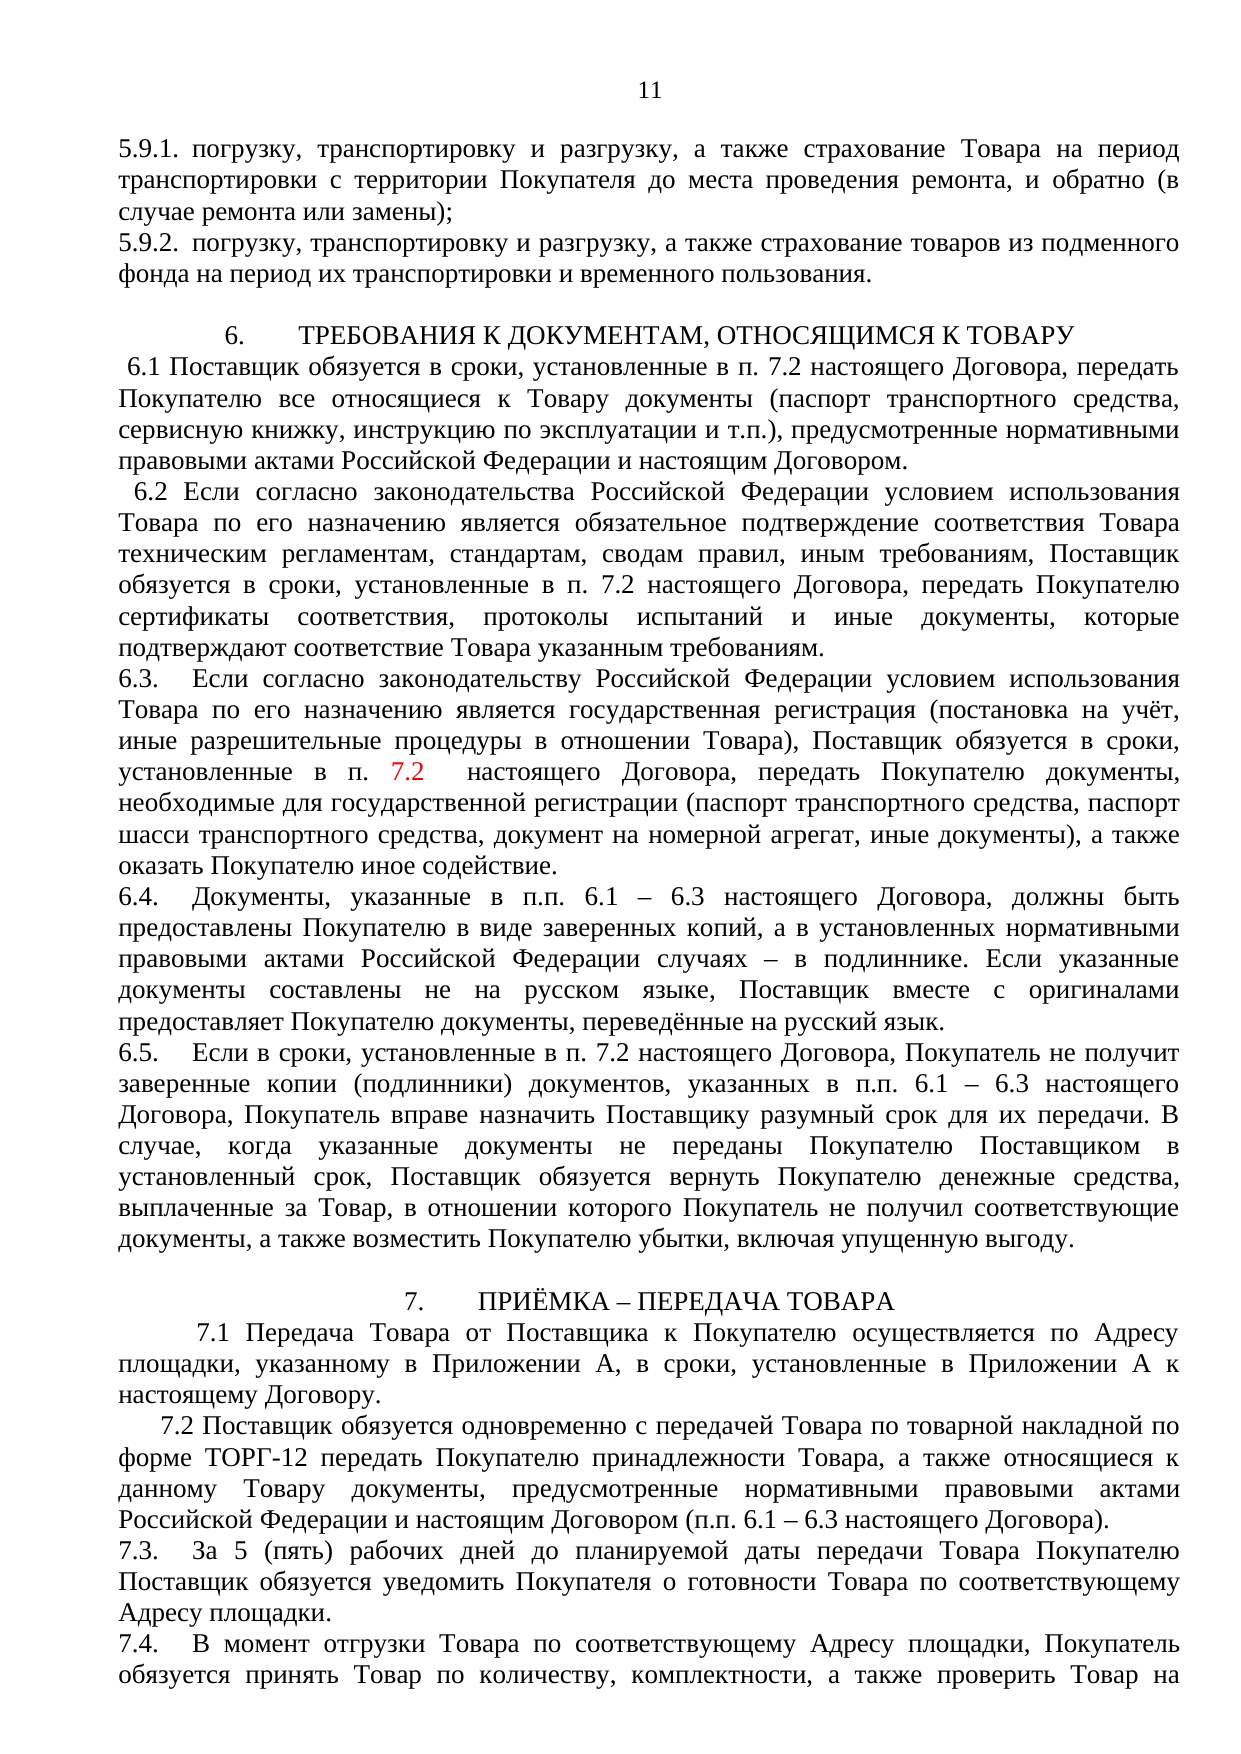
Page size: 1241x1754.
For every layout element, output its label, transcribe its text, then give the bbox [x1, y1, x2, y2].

text 7.1 Передача Товара от Поставщика к Покупателю осуществляется по Адресу площадки, указанному в Приложении А, в сроки, установленные в Приложении А к настоящему Договору. [118, 1316, 1181, 1409]
list погрузку, транспортировку и разгрузку, а также страхование Товара на период транспортировки с территории Покупателя до места проведения ремонта, и обратно (в случае ремонта или замены); [118, 132, 1181, 226]
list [118, 1627, 1181, 1690]
list Если согласно законодательству Российской Федерации условием использования Товара по его назначению является государственная регистрация (постановка на учёт, иные разрешительные процедуры в отношении Товара), Поставщик обязуется в сроки, установленные в п. 7.2 настоящего Договора, передать Покупателю документы, необходимые для государственной регистрации (паспорт транспортного средства, паспорт шасси транспортного средства, документ на номерной агрегат, иные документы), а также оказать Покупателю иное содействие. [118, 662, 1181, 880]
list За 5 (пять) рабочих дней до планируемой даты передачи Товара Покупателю Поставщик обязуется уведомить Покупателя о готовности Товара по соответствующему Адресу площадки. [118, 1534, 1181, 1627]
list Документы, указанные в п.п. 6.1 – 6.3 настоящего Договора, должны быть предоставлены Покупателю в виде заверенных копий, а в установленных нормативными правовыми актами Российской Федерации случаях – в подлиннике. Если указанные документы составлены не на русском языке, Поставщик вместе с оригиналами предоставляет Покупателю документы, переведённые на русский язык. [118, 880, 1181, 1036]
text 6.2 Если согласно законодательства Российской Федерации условием использования Товара по его назначению является обязательное подтверждение соответствия Товара техническим регламентам, стандартам, сводам правил, иным требованиям, Поставщик обязуется в сроки, установленные в п. 7.2 настоящего Договора, передать Покупателю сертификаты соответствия, протоколы испытаний и иные документы, которые подтверждают соответствие Товара указанным требованиям. [118, 475, 1181, 662]
list ПРИЁМКА – ПЕРЕДАЧА ТОВАРА [118, 1285, 1181, 1316]
list Если в сроки, установленные в п. 7.2 настоящего Договора, Покупатель не получит заверенные копии (подлинники) документов, указанных в п.п. 6.1 – 6.3 настоящего Договора, Покупатель вправе назначить Поставщику разумный срок для их передачи. В случае, когда указанные документы не переданы Покупателю Поставщиком в установленный срок, Поставщик обязуется вернуть Покупателю денежные средства, выплаченные за Товар, в отношении которого Покупатель не получил соответствующие документы, а также возместить Покупателю убытки, включая упущенную выгоду. [118, 1036, 1181, 1254]
text 7.2 Поставщик обязуется одновременно с передачей Товара по товарной накладной по форме ТОРГ-12 передать Покупателю принадлежности Товара, а также относящиеся к данному Товару документы, предусмотренные нормативными правовыми актами Российской Федерации и настоящим Договором (п.п. 6.1 – 6.3 настоящего Договора). [118, 1409, 1181, 1534]
text 6.1 Поставщик обязуется в сроки, установленные в п. 7.2 настоящего Договора, передать Покупателю все относящиеся к Товару документы (паспорт транспортного средства, сервисную книжку, инструкцию по эксплуатации и т.п.), предусмотренные нормативными правовыми актами Российской Федерации и настоящим Договором. [118, 351, 1181, 475]
list ТРЕБОВАНИЯ К ДОКУМЕНТАМ, ОТНОСЯЩИМСЯ К ТОВАРУ [118, 319, 1181, 351]
list погрузку, транспортировку и разгрузку, а также страхование товаров из подменного фонда на период их транспортировки и временного пользования. [118, 226, 1181, 288]
